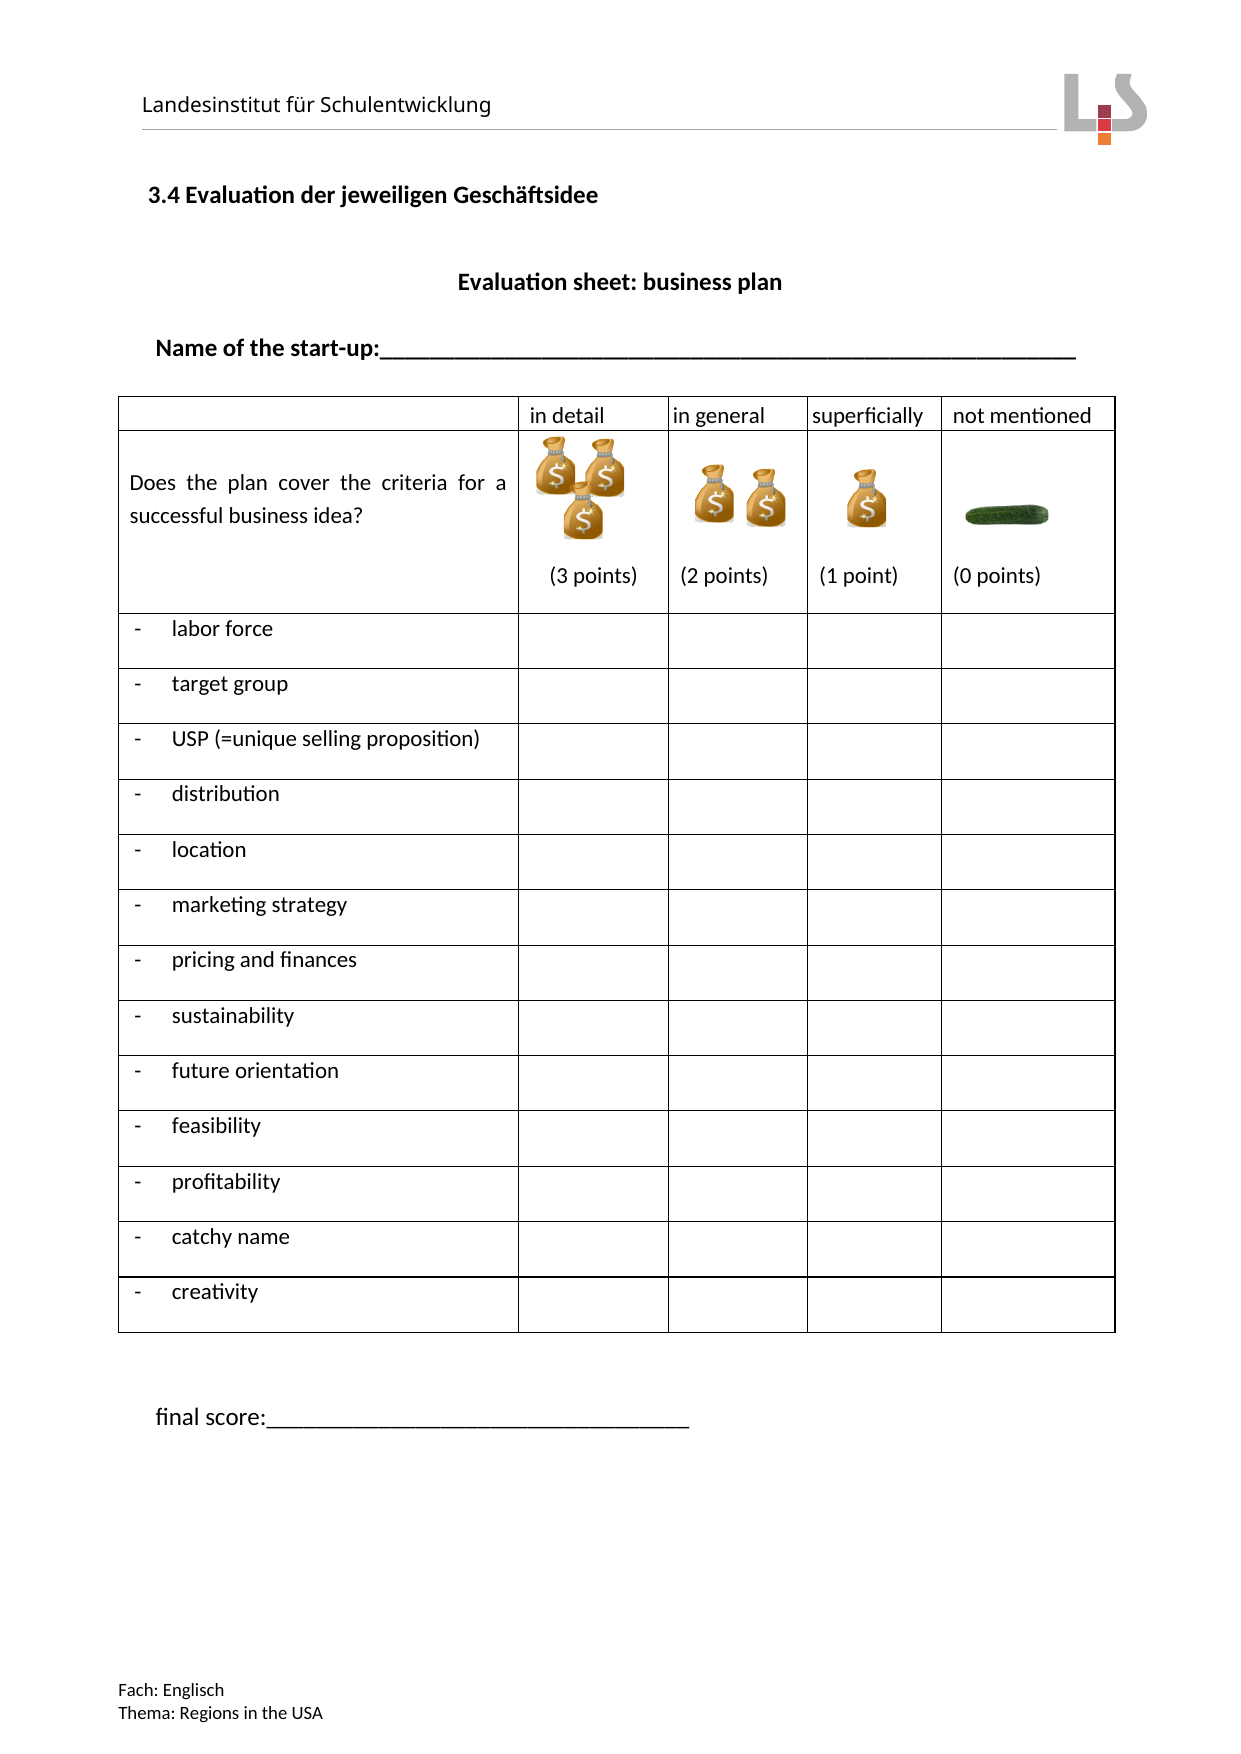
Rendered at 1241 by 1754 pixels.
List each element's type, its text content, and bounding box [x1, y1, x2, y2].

table_cell [808, 431, 941, 557]
table_cell [808, 1222, 941, 1276]
table_cell [808, 780, 941, 834]
table_cell [808, 835, 941, 889]
picture [534, 436, 624, 537]
table_cell [519, 780, 668, 834]
table_cell [808, 1056, 941, 1110]
table_cell [119, 557, 518, 613]
table_header in general [669, 397, 807, 430]
table_cell (0 points) [942, 557, 1114, 613]
table_cell USP (=unique selling proposition) [119, 724, 518, 778]
table_cell [808, 724, 941, 778]
table_cell [519, 431, 668, 557]
table_cell [519, 669, 668, 723]
table_cell (3 points) [519, 557, 668, 613]
table_cell [669, 1001, 807, 1055]
table_cell [808, 669, 941, 723]
table_cell [519, 1222, 668, 1276]
table_cell distribution [119, 780, 518, 834]
table_cell (1 point) [808, 557, 941, 613]
text Evaluation sheet: business plan [118, 263, 1122, 297]
table_cell [808, 1001, 941, 1055]
picture [693, 464, 734, 521]
table_cell [519, 890, 668, 944]
table_cell [942, 1167, 1114, 1221]
table_cell [942, 1056, 1114, 1110]
picture [744, 468, 786, 525]
table_cell [669, 835, 807, 889]
table_cell [669, 431, 807, 557]
table_cell [942, 946, 1114, 1000]
table_cell [942, 1111, 1114, 1166]
table_cell [808, 1167, 941, 1221]
table_cell [519, 1167, 668, 1221]
picture [963, 502, 1048, 524]
table_cell marketing strategy [119, 890, 518, 944]
table_cell [669, 724, 807, 778]
subtitle Evaluation der jeweiligen Geschäftsidee [148, 172, 1122, 212]
table_cell [519, 1001, 668, 1055]
table_cell [942, 669, 1114, 723]
table_cell [669, 946, 807, 1000]
text Name of the start-up:________________________________________________________ [118, 330, 1122, 363]
table_cell [942, 614, 1114, 668]
table_cell [942, 835, 1114, 889]
table_cell [669, 669, 807, 723]
table_cell [519, 1111, 668, 1166]
table_cell [519, 1278, 668, 1332]
table_cell [519, 724, 668, 778]
table_cell sustainability [119, 1001, 518, 1055]
table_header in detail [519, 397, 668, 430]
table_cell [942, 1222, 1114, 1276]
table_cell future orientation [119, 1056, 518, 1110]
table_cell [669, 1278, 807, 1332]
table_cell [669, 1222, 807, 1276]
table_cell profitability [119, 1167, 518, 1221]
table_cell [942, 1001, 1114, 1055]
table_cell [808, 1111, 941, 1166]
table_cell [942, 780, 1114, 834]
table_cell [519, 614, 668, 668]
table_cell [942, 1278, 1114, 1332]
table_cell [669, 890, 807, 944]
table_cell (2 points) [669, 557, 807, 613]
table_cell [669, 614, 807, 668]
table_cell target group [119, 669, 518, 723]
table_cell [808, 946, 941, 1000]
table_cell [942, 431, 1114, 557]
table_cell [669, 780, 807, 834]
table_cell [519, 1056, 668, 1110]
table_cell feasibility [119, 1111, 518, 1166]
table_cell [669, 1056, 807, 1110]
table_header [119, 397, 518, 430]
table_cell [669, 1111, 807, 1166]
table_cell location [119, 835, 518, 889]
text final score:__________________________________ [118, 1399, 1122, 1432]
picture [845, 469, 886, 525]
table_cell [942, 724, 1114, 778]
table_cell catchy name [119, 1222, 518, 1276]
table_cell [942, 890, 1114, 944]
table_cell [669, 1167, 807, 1221]
table_cell [808, 614, 941, 668]
table_cell [519, 835, 668, 889]
table_cell creativity [119, 1278, 518, 1332]
table_header not mentioned [942, 397, 1114, 430]
table_cell [808, 1278, 941, 1332]
table_header superficially [808, 397, 941, 430]
table_cell labor force [119, 614, 518, 668]
table_cell pricing and finances [119, 946, 518, 1000]
table_cell Does the plan cover the criteria for a successful business idea? [119, 431, 518, 557]
table_cell [519, 946, 668, 1000]
table_cell [808, 890, 941, 944]
